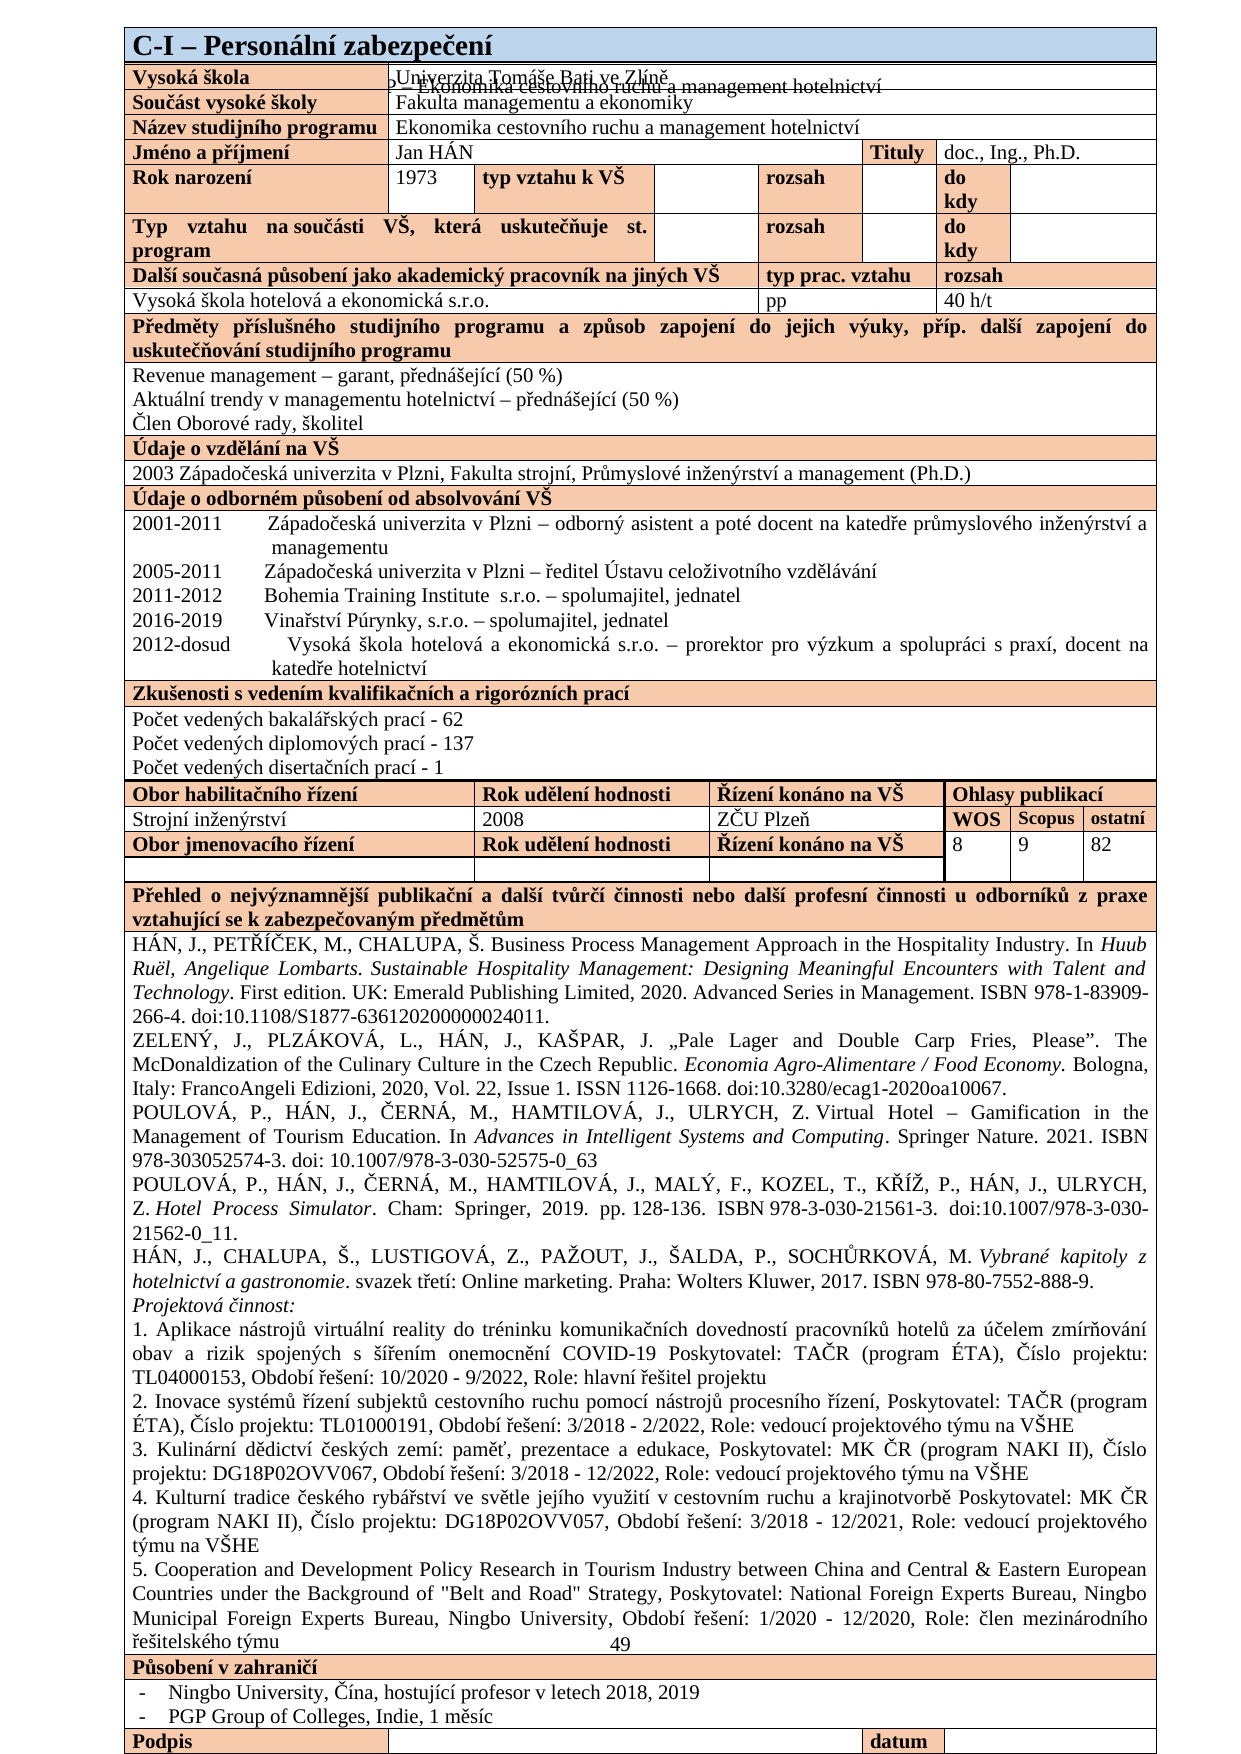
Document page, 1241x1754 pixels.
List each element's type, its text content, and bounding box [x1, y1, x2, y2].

table_cell Rok udělení hodnosti [475, 782, 709, 806]
table_cell Počet vedených bakalářských prací - 62 Počet vedených diplomových prací - 137 Počet vedených disertačních prací - 1 [125, 707, 1156, 779]
table_cell 2003 Západočeská univerzita v Plzni, Fakulta strojní, Průmyslové inženýrství a management (Ph.D.) [125, 461, 1156, 485]
table_cell Údaje o vzdělání na VŠ [125, 436, 1156, 460]
table_cell rozsah [759, 214, 862, 262]
table_cell Vysoká škola [125, 65, 388, 89]
table_cell WOS [946, 807, 1010, 831]
table_cell Řízení konáno na VŠ [710, 832, 943, 856]
table_cell Podpis [125, 1729, 388, 1753]
table_cell 8 [946, 832, 1010, 881]
table_cell Fakulta managementu a ekonomiky [389, 90, 1156, 114]
table_cell do kdy [937, 165, 1010, 213]
table_cell 40 h/t [937, 289, 1156, 312]
table_cell Další současná působení jako akademický pracovník na jiných VŠ [125, 263, 758, 287]
table_cell Název studijního programu [125, 115, 388, 139]
table_cell [710, 858, 943, 881]
table_cell [655, 214, 758, 262]
table_cell Součást vysoké školy [125, 90, 388, 114]
table_cell Typ vztahu na součásti VŠ, která uskutečňuje st. program [125, 214, 654, 262]
table_cell [1011, 214, 1156, 262]
table_cell [655, 165, 758, 213]
table_cell Rok narození [125, 165, 388, 213]
table_cell [125, 858, 474, 881]
table_cell HÁN, J., PETŘÍČEK, M., CHALUPA, Š. Business Process Management Approach in the Hospitality Industry. In Huub Ruël, Angelique Lombarts. Sustainable Hospitality Management: Designing Meaningful Encounters with Talent and Technology. First edition. UK: Emerald Publishing Limited, 2020. Advanced Series in Management. ISBN 978-1-83909-266-4. doi:10.1108/S1877-636120200000024011. ZELENÝ, J., PLZÁKOVÁ, L., HÁN, J., KAŠPAR, J. „Pale Lager and Double Carp Fries, Please”. The McDonaldization of the Culinary Culture in the Czech Republic. Economia Agro-Alimentare / Food Economy. Bologna, Italy: FrancoAngeli Edizioni, 2020, Vol. 22, Issue 1. ISSN 1126-1668. doi:10.3280/ecag1-2020oa10067. POULOVÁ, P., HÁN, J., ČERNÁ, M., HAMTILOVÁ, J., ULRYCH, Z. Virtual Hotel – Gamification in the Management of Tourism Education. In Advances in Intelligent Systems and Computing. Springer Nature. 2021. ISBN 978-303052574-3. doi: 10.1007/978-3-030-52575-0_63 POULOVÁ, P., HÁN, J., ČERNÁ, M., HAMTILOVÁ, J., MALÝ, F., KOZEL, T., KŘÍŽ, P., HÁN, J., ULRYCH, Z. Hotel Process Simulator. Cham: Springer, 2019. pp. 128-136. ISBN 978-3-030-21561-3. doi:10.1007/978-3-030-21562-0_11. HÁN, J., CHALUPA, Š., LUSTIGOVÁ, Z., PAŽOUT, J., ŠALDA, P., SOCHŮRKOVÁ, M. Vybrané kapitoly z hotelnictví a gastronomie. svazek třetí: Online marketing. Praha: Wolters Kluwer, 2017. ISBN 978-80-7552-888-9. Projektová činnost: 1. Aplikace nástrojů virtuální reality do tréninku komunikačních dovedností pracovníků hotelů za účelem zmírňování obav a rizik spojených s šířením onemocnění COVID-19 Poskytovatel: TAČR (program ÉTA), Číslo projektu: TL04000153, Období řešení: 10/2020 - 9/2022, Role: hlavní řešitel projektu 2. Inovace systémů řízení subjektů cestovního ruchu pomocí nástrojů procesního řízení, Poskytovatel: TAČR (program ÉTA), Číslo projektu: TL01000191, Období řešení: 3/2018 - 2/2022, Role: vedoucí projektového týmu na VŠHE 3. Kulinární dědictví českých zemí: paměť, prezentace a edukace, Poskytovatel: MK ČR (program NAKI II), Číslo projektu: DG18P02OVV067, Období řešení: 3/2018 - 12/2022, Role: vedoucí projektového týmu na VŠHE 4. Kulturní tradice českého rybářství ve světle jejího využití v cestovním ruchu a krajinotvorbě Poskytovatel: MK ČR (program NAKI II), Číslo projektu: DG18P02OVV057, Období řešení: 3/2018 - 12/2021, Role: vedoucí projektového týmu na VŠHE 5. Cooperation and Development Policy Research in Tourism Industry between China and Central & Eastern European Countries under the Background of "Belt and Road" Strategy, Poskytovatel: National Foreign Experts Bureau, Ningbo Municipal Foreign Experts Bureau, Ningbo University, Období řešení: 1/2020 - 12/2020, Role: člen mezinárodního řešitelského týmu [125, 932, 1156, 1653]
table_cell Jméno a příjmení [125, 140, 388, 164]
table_cell ZČU Plzeň [710, 807, 943, 831]
table_cell typ vztahu k VŠ [475, 165, 654, 213]
table_cell typ prac. vztahu [759, 263, 936, 287]
table_cell [863, 165, 936, 213]
table_cell pp [759, 289, 936, 312]
table_cell do kdy [937, 214, 1010, 262]
table_cell Tituly [863, 140, 936, 164]
table_cell Ohlasy publikací [946, 782, 1156, 806]
table_cell Obor habilitačního řízení [125, 782, 474, 806]
table_header C-I – Personální zabezpečení [125, 28, 1156, 61]
table_cell [475, 858, 709, 881]
table_cell Ningbo University, Čína, hostující profesor v letech 2018, 2019 PGP Group of Colleges, Indie, 1 měsíc [125, 1680, 1156, 1728]
table_cell rozsah [937, 263, 1156, 287]
table_cell Scopus [1011, 807, 1083, 831]
table_cell Přehled o nejvýznamnější publikační a další tvůrčí činnosti nebo další profesní činnosti u odborníků z praxe vztahující se k zabezpečovaným předmětům [125, 883, 1156, 931]
table_cell Působení v zahraničí [125, 1655, 1156, 1679]
table_cell Strojní inženýrství [125, 807, 474, 831]
table_cell [389, 1729, 862, 1753]
table_cell 9 [1011, 832, 1083, 881]
table_cell Zkušenosti s vedením kvalifikačních a rigorózních prací [125, 681, 1156, 706]
table_cell ostatní [1084, 807, 1156, 831]
table_cell Jan HÁN [389, 140, 862, 164]
table_cell Vysoká škola hotelová a ekonomická s.r.o. [125, 289, 758, 312]
table_cell 2001-2011 Západočeská univerzita v Plzni – odborný asistent a poté docent na katedře průmyslového inženýrství a managementu 2005-2011 Západočeská univerzita v Plzni – ředitel Ústavu celoživotního vzdělávání 2011-2012 Bohemia Training Institute s.r.o. – spolumajitel, jednatel 2016-2019 Vinařství Púrynky, s.r.o. – spolumajitel, jednatel 2012-dosud Vysoká škola hotelová a ekonomická s.r.o. – prorektor pro výzkum a spolupráci s praxí, docent na katedře hotelnictví [125, 511, 1156, 680]
table_cell Řízení konáno na VŠ [710, 782, 943, 806]
table_cell Ekonomika cestovního ruchu a management hotelnictví [389, 115, 1156, 139]
table_cell rozsah [759, 165, 862, 213]
table_cell [1011, 165, 1156, 213]
table_cell [863, 214, 936, 262]
table_cell Rok udělení hodnosti [475, 832, 709, 856]
table_cell datum [863, 1729, 944, 1753]
table_cell 2008 [475, 807, 709, 831]
table_cell Revenue management – garant, přednášející (50 %) Aktuální trendy v managementu hotelnictví – přednášející (50 %) Člen Oborové rady, školitel [125, 363, 1156, 435]
table_cell Předměty příslušného studijního programu a způsob zapojení do jejich výuky, příp. další zapojení do uskutečňování studijního programu [125, 314, 1156, 362]
table_cell 82 [1084, 832, 1156, 881]
table_cell [945, 1729, 1156, 1753]
table_cell Údaje o odborném působení od absolvování VŠ [125, 486, 1156, 510]
table_cell 1973 [389, 165, 474, 213]
table_cell Obor jmenovacího řízení [125, 832, 474, 856]
table_cell doc., Ing., Ph.D. [937, 140, 1156, 164]
table_cell Univerzita Tomáše Bati ve Zlíně [389, 65, 1156, 89]
